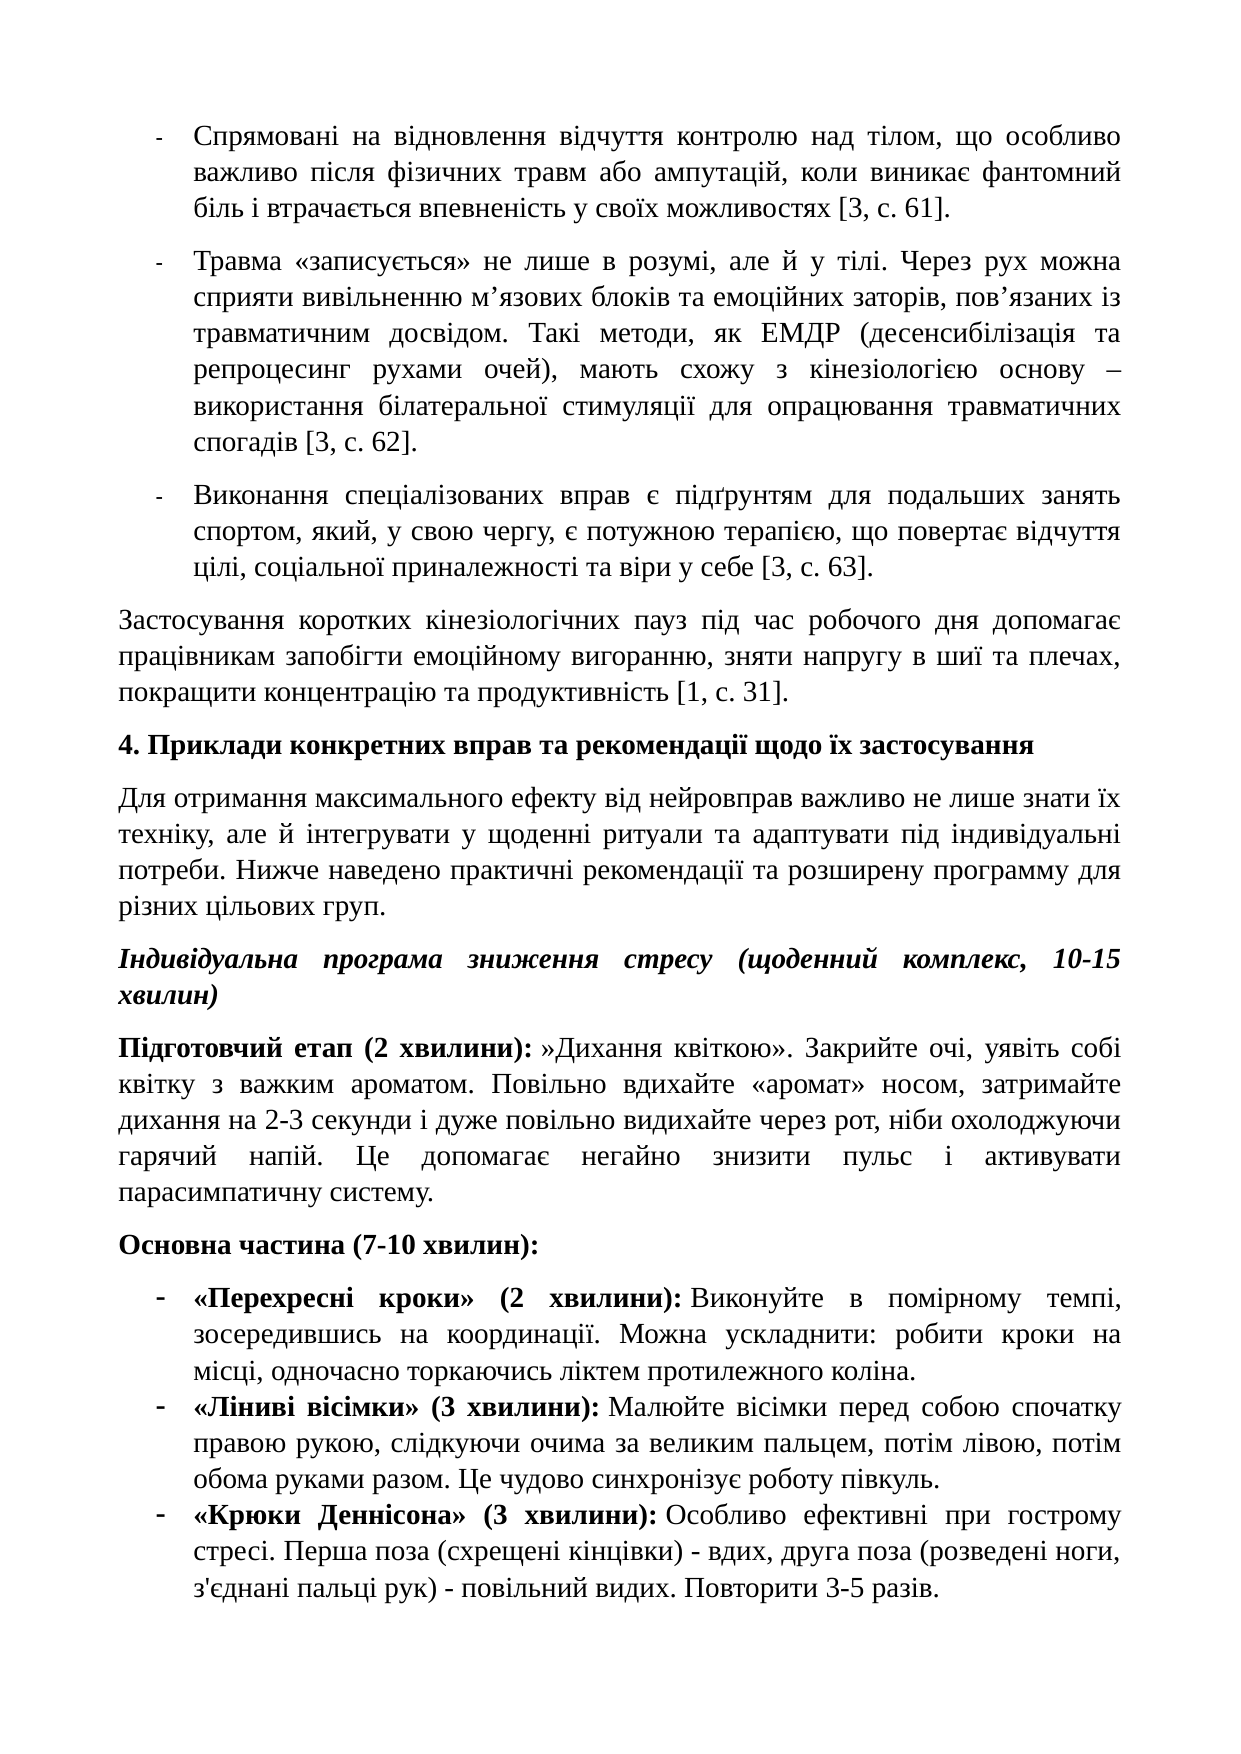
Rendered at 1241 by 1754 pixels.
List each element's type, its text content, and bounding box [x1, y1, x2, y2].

text Підготовчий етап (2 хвилини): »Дихання квіткою». Закрийте очі, уявіть собі квітку з важким ароматом. Повільно вдихайте «аромат» носом, затримайте дихання на 2-3 секунди і дуже повільно видихайте через рот, ніби охолоджуючи гарячий напій. Це допомагає негайно знизити пульс і активувати парасимпатичну систему. [118, 1030, 1122, 1208]
text Застосування коротких кінезіологічних пауз під час робочого дня допомагає працівникам запобігти емоційному вигоранню, зняти напругу в шиї та плечах, покращити концентрацію та продуктивність [1, с. 31]. [118, 602, 1122, 708]
text Основна частина (7-10 хвилин): [118, 1227, 1122, 1261]
list «Крюки Деннісона» (3 хвилини): Особливо ефективні при гострому стресі. Перша поза (схрещені кінцівки) - вдих, друга поза (розведені ноги, з'єднані пальці рук) - повільний видих. Повторити 3-5 разів. [156, 1497, 1122, 1603]
list Виконання спеціалізованих вправ є підґрунтям для подальших занять спортом, який, у свою чергу, є потужною терапією, що повертає відчуття цілі, соціальної приналежності та віри у себе [3, с. 63]. [156, 477, 1122, 583]
list «Перехресні кроки» (2 хвилини): Виконуйте в помірному темпі, зосередившись на координації. Можна ускладнити: робити кроки на місці, одночасно торкаючись ліктем протилежного коліна. [156, 1280, 1122, 1386]
text Індивідуальна програма зниження стресу (щоденний комплекс, 10-15 хвилин) [118, 941, 1122, 1011]
list Травма «записується» не лише в розумі, але й у тілі. Через рух можна сприяти вивільненню м’язових блоків та емоційних заторів, пов’язаних із травматичним досвідом. Такі методи, як ЕМДР (десенсибілізація та репроцесинг рухами очей), мають схожу з кінезіологією основу – використання білатеральної стимуляції для опрацювання травматичних спогадів [3, с. 62]. [156, 243, 1122, 457]
text Для отримання максимального ефекту від нейровправ важливо не лише знати їх техніку, але й інтегрувати у щоденні ритуали та адаптувати під індивідуальні потреби. Нижче наведено практичні рекомендації та розширену программу для різних цільових груп. [118, 780, 1122, 922]
list «Ліниві вісімки» (3 хвилини): Малюйте вісімки перед собою спочатку правою рукою, слідкуючи очима за великим пальцем, потім лівою, потім обома руками разом. Це чудово синхронізує роботу півкуль. [156, 1389, 1122, 1495]
text 4. Приклади конкретних вправ та рекомендації щодо їх застосування [118, 727, 1122, 761]
list Спрямовані на відновлення відчуття контролю над тілом, що особливо важливо після фізичних травм або ампутацій, коли виникає фантомний біль і втрачається впевненість у своїх можливостях [3, с. 61]. [156, 118, 1122, 224]
